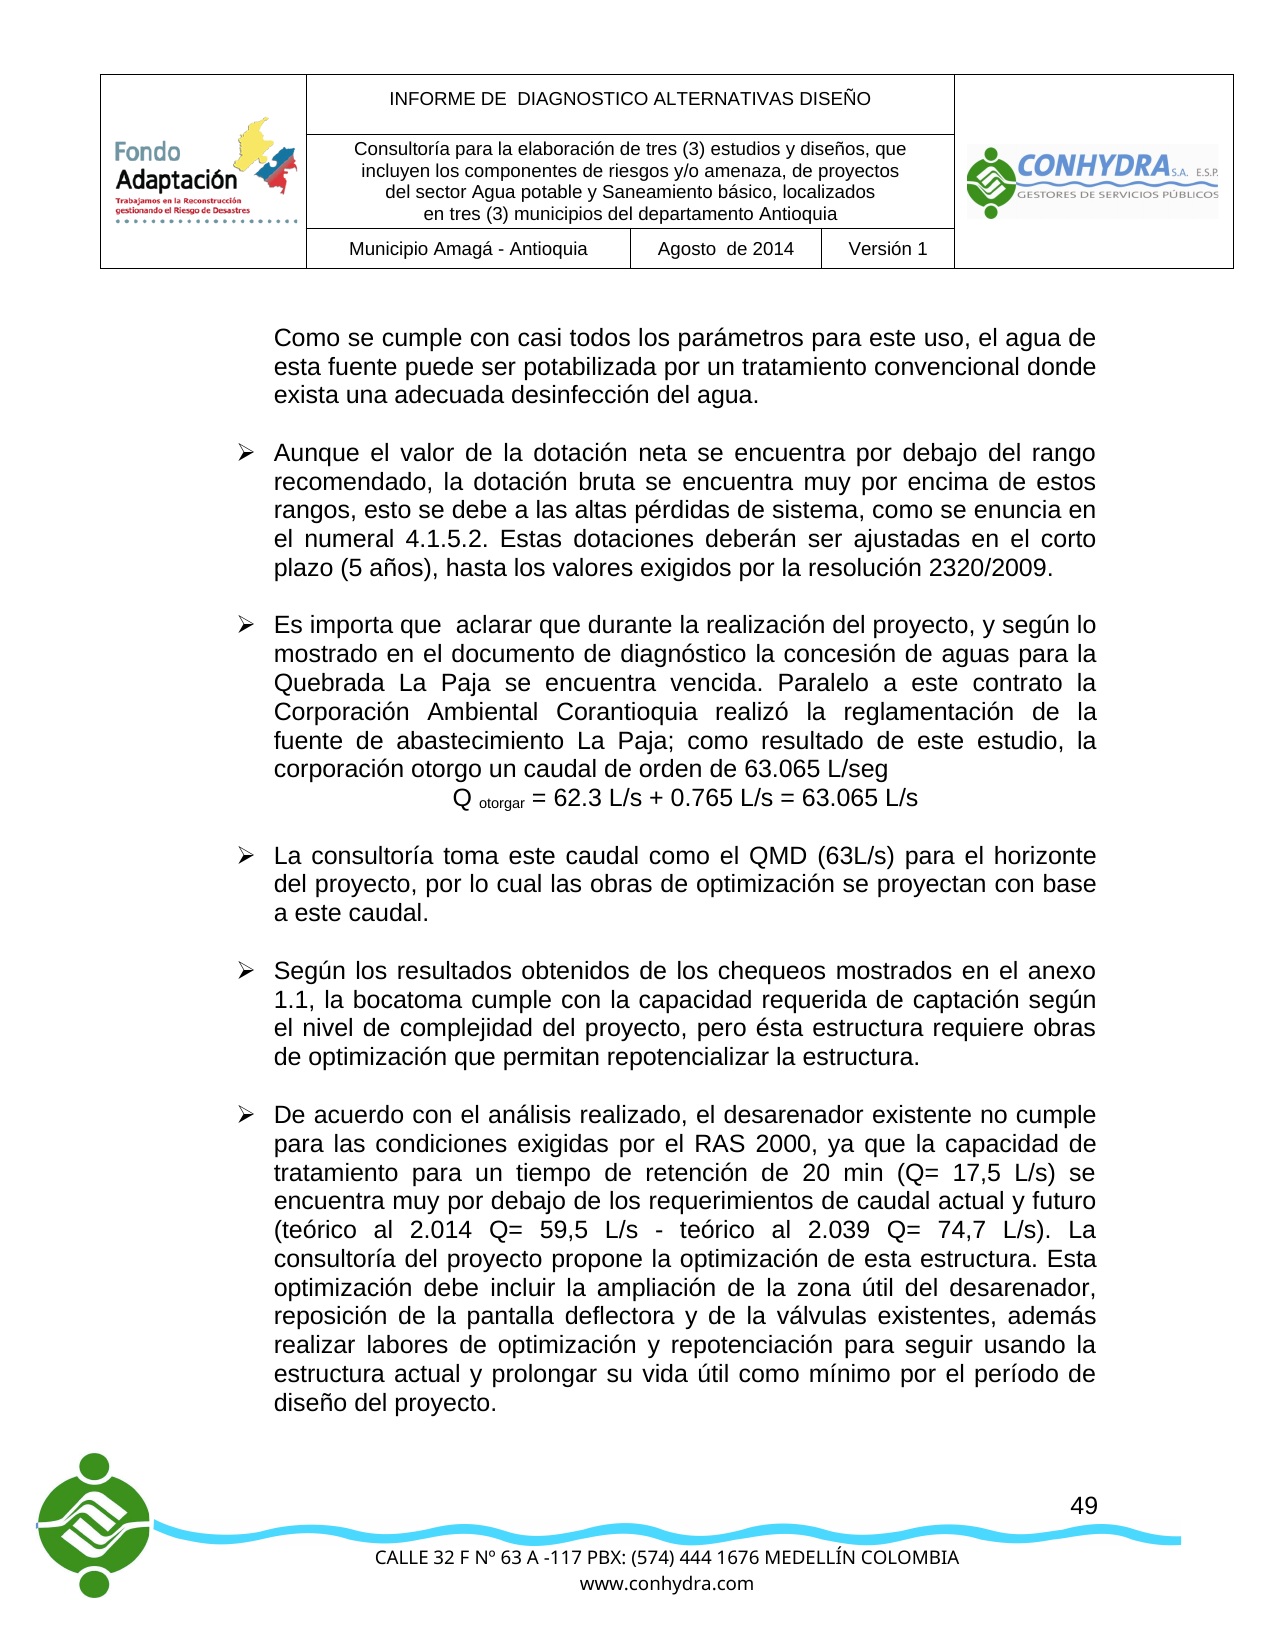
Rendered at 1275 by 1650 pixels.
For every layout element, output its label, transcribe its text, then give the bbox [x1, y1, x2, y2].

list Aunque el valor de la dotación neta se encuentra por debajo del rango recomendado, la dotación bruta se encuentra muy por encima de estos rangos, esto se debe a las altas pérdidas de sistema, como se enuncia en el numeral 4.1.5.2. Estas dotaciones deberán ser ajustadas en el corto plazo (5 años), hasta los valores exigidos por la resolución 2320/2009. [236, 438, 1098, 582]
list Según los resultados obtenidos de los chequeos mostrados en el anexo 1.1, la bocatoma cumple con la capacidad requerida de captación según el nivel de complejidad del proyecto, pero ésta estructura requiere obras de optimización que permitan repotencializar la estructura. [236, 956, 1098, 1071]
list De acuerdo con el análisis realizado, el desarenador existente no cumple para las condiciones exigidas por el RAS 2000, ya que la capacidad de tratamiento para un tiempo de retención de 20 min (Q= 17,5 L/s) se encuentra muy por debajo de los requerimientos de caudal actual y futuro (teórico al 2.014 Q= 59,5 L/s - teórico al 2.039 Q= 74,7 L/s). La consultoría del proyecto propone la optimización de esta estructura. Esta optimización debe incluir la ampliación de la zona útil del desarenador, reposición de la pantalla deflectora y de la válvulas existentes, además realizar labores de optimización y repotenciación para seguir usando la estructura actual y prolongar su vida útil como mínimo por el período de diseño del proyecto. [236, 1100, 1098, 1416]
list Q otorgar = 62.3 L/s + 0.765 L/s = 63.065 L/s [273, 783, 1098, 812]
picture [35, 1447, 150, 1598]
list Es importa que aclarar que durante la realización del proyecto, y según lo mostrado en el documento de diagnóstico la concesión de aguas para la Quebrada La Paja se encuentra vencida. Paralelo a este contrato la Corporación Ambiental Corantioquia realizó la reglamentación de la fuente de abastecimiento La Paja; como resultado de este estudio, la corporación otorgo un caudal de orden de 63.065 L/seg [236, 611, 1098, 783]
picture [153, 1519, 1182, 1546]
list La consultoría toma este caudal como el QMD (63L/s) para el horizonte del proyecto, por lo cual las obras de optimización se proyectan con base a este caudal. [236, 841, 1098, 927]
picture [115, 111, 298, 224]
picture [967, 144, 1219, 219]
list Como se cumple con casi todos los parámetros para este uso, el agua de esta fuente puede ser potabilizada por un tratamiento convencional donde exista una adecuada desinfección del agua. [273, 323, 1098, 409]
